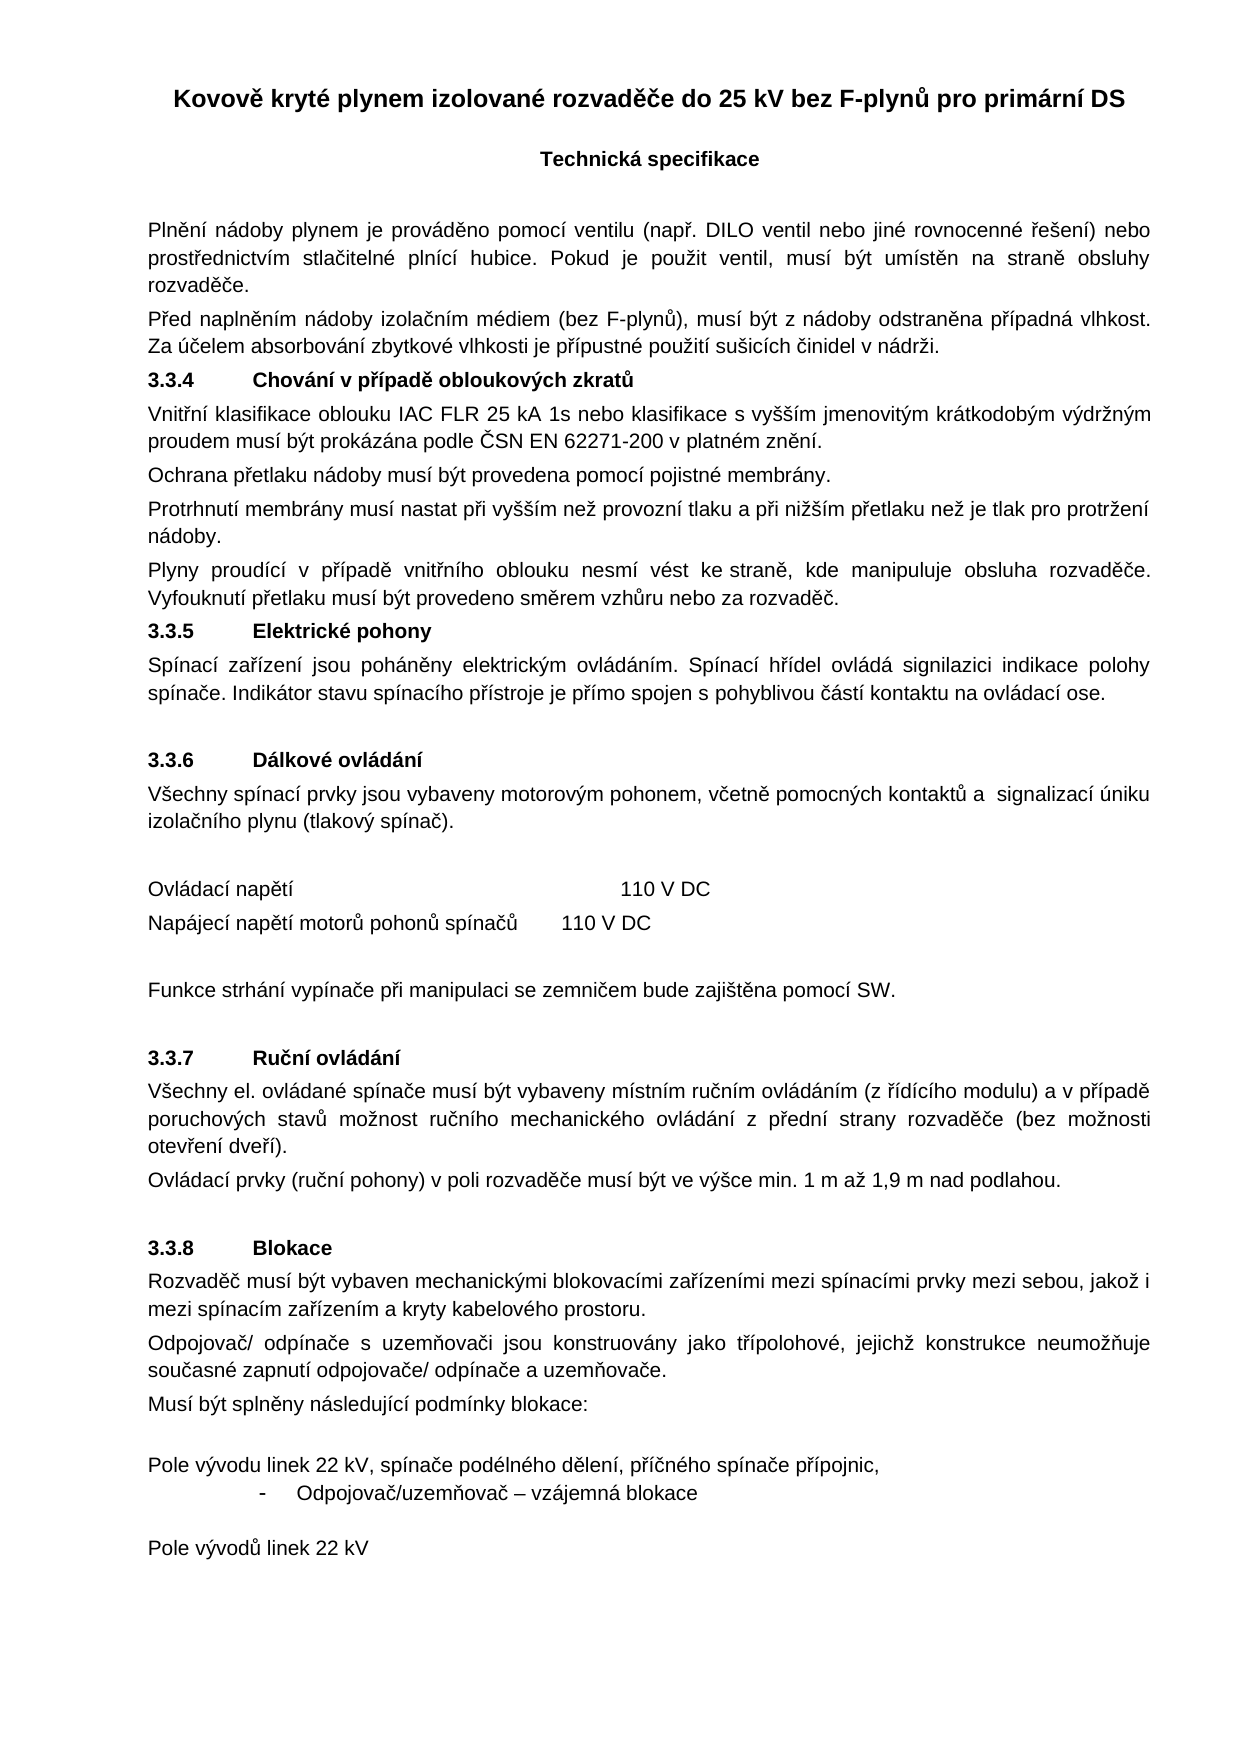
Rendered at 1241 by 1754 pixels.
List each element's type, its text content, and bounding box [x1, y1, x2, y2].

text Protrhnutí membrány musí nastat při vyšším než provozní tlaku a při nižším přetlaku než je tlak pro protržení nádoby. [148, 497, 1152, 548]
text Odpojovač/ odpínače s uzemňovači jsou konstruovány jako třípolohové, jejichž konstrukce neumožňuje současné zapnutí odpojovače/ odpínače a uzemňovače. [148, 1330, 1152, 1382]
text Vnitřní klasifikace oblouku IAC FLR 25 kA 1s nebo klasifikace s vyšším jmenovitým krátkodobým výdržným proudem musí být prokázána podle ČSN EN 62271-200 v platném znění. [148, 402, 1152, 453]
text Ochrana přetlaku nádoby musí být provedena pomocí pojistné membrány. [148, 463, 1152, 487]
text Všechny spínací prvky jsou vybaveny motorovým pohonem, včetně pomocných kontaktů a signalizací úniku izolačního plynu (tlakový spínač). [148, 782, 1152, 833]
list Odpojovač/uzemňovač – vzájemná blokace [259, 1480, 1152, 1504]
text Ovládací napětí 110 V DC [148, 877, 1152, 901]
text Musí být splněny následující podmínky blokace: [148, 1392, 1152, 1416]
text Před naplněním nádoby izolačním médiem (bez F-plynů), musí být z nádoby odstraněna případná vlhkost. Za účelem absorbování zbytkové vlhkosti je přípustné použití sušicích činidel v nádrži. [148, 307, 1152, 358]
subtitle Chování v případě obloukových zkratů [148, 368, 1152, 392]
text Napájecí napětí motorů pohonů spínačů 110 V DC [148, 910, 1152, 934]
text Všechny el. ovládané spínače musí být vybaveny místním ručním ovládáním (z řídícího modulu) a v případě poruchových stavů možnost ručního mechanického ovládání z přední strany rozvaděče (bez možnosti otevření dveří). [148, 1079, 1152, 1158]
subtitle Elektrické pohony [148, 619, 1152, 643]
text Plyny proudící v případě vnitřního oblouku nesmí vést ke straně, kde manipuluje obsluha rozvaděče. Vyfouknutí přetlaku musí být provedeno směrem vzhůru nebo za rozvaděč. [148, 558, 1152, 609]
text Pole vývodů linek 22 kV [148, 1536, 1152, 1559]
text Spínací zařízení jsou poháněny elektrickým ovládáním. Spínací hřídel ovládá signilazici indikace polohy spínače. Indikátor stavu spínacího přístroje je přímo spojen s pohyblivou částí kontaktu na ovládací ose. [148, 653, 1152, 704]
text Pole vývodu linek 22 kV, spínače podélného dělení, příčného spínače přípojnic, [148, 1453, 1152, 1477]
text Ovládací prvky (ruční pohony) v poli rozvaděče musí být ve výšce min. 1 m až 1,9 m nad podlahou. [148, 1168, 1152, 1192]
subtitle Ruční ovládání [148, 1045, 1152, 1069]
text Plnění nádoby plynem je prováděno pomocí ventilu (např. DILO ventil nebo jiné rovnocenné řešení) nebo prostřednictvím stlačitelné plnící hubice. Pokud je použit ventil, musí být umístěn na straně obsluhy rozvaděče. [148, 218, 1152, 297]
text Funkce strhání vypínače při manipulaci se zemničem bude zajištěna pomocí SW. [148, 978, 1152, 1002]
subtitle Blokace [148, 1235, 1152, 1259]
text Rozvaděč musí být vybaven mechanickými blokovacími zařízeními mezi spínacími prvky mezi sebou, jakož i mezi spínacím zařízením a kryty kabelového prostoru. [148, 1269, 1152, 1321]
subtitle Dálkové ovládání [148, 748, 1152, 772]
